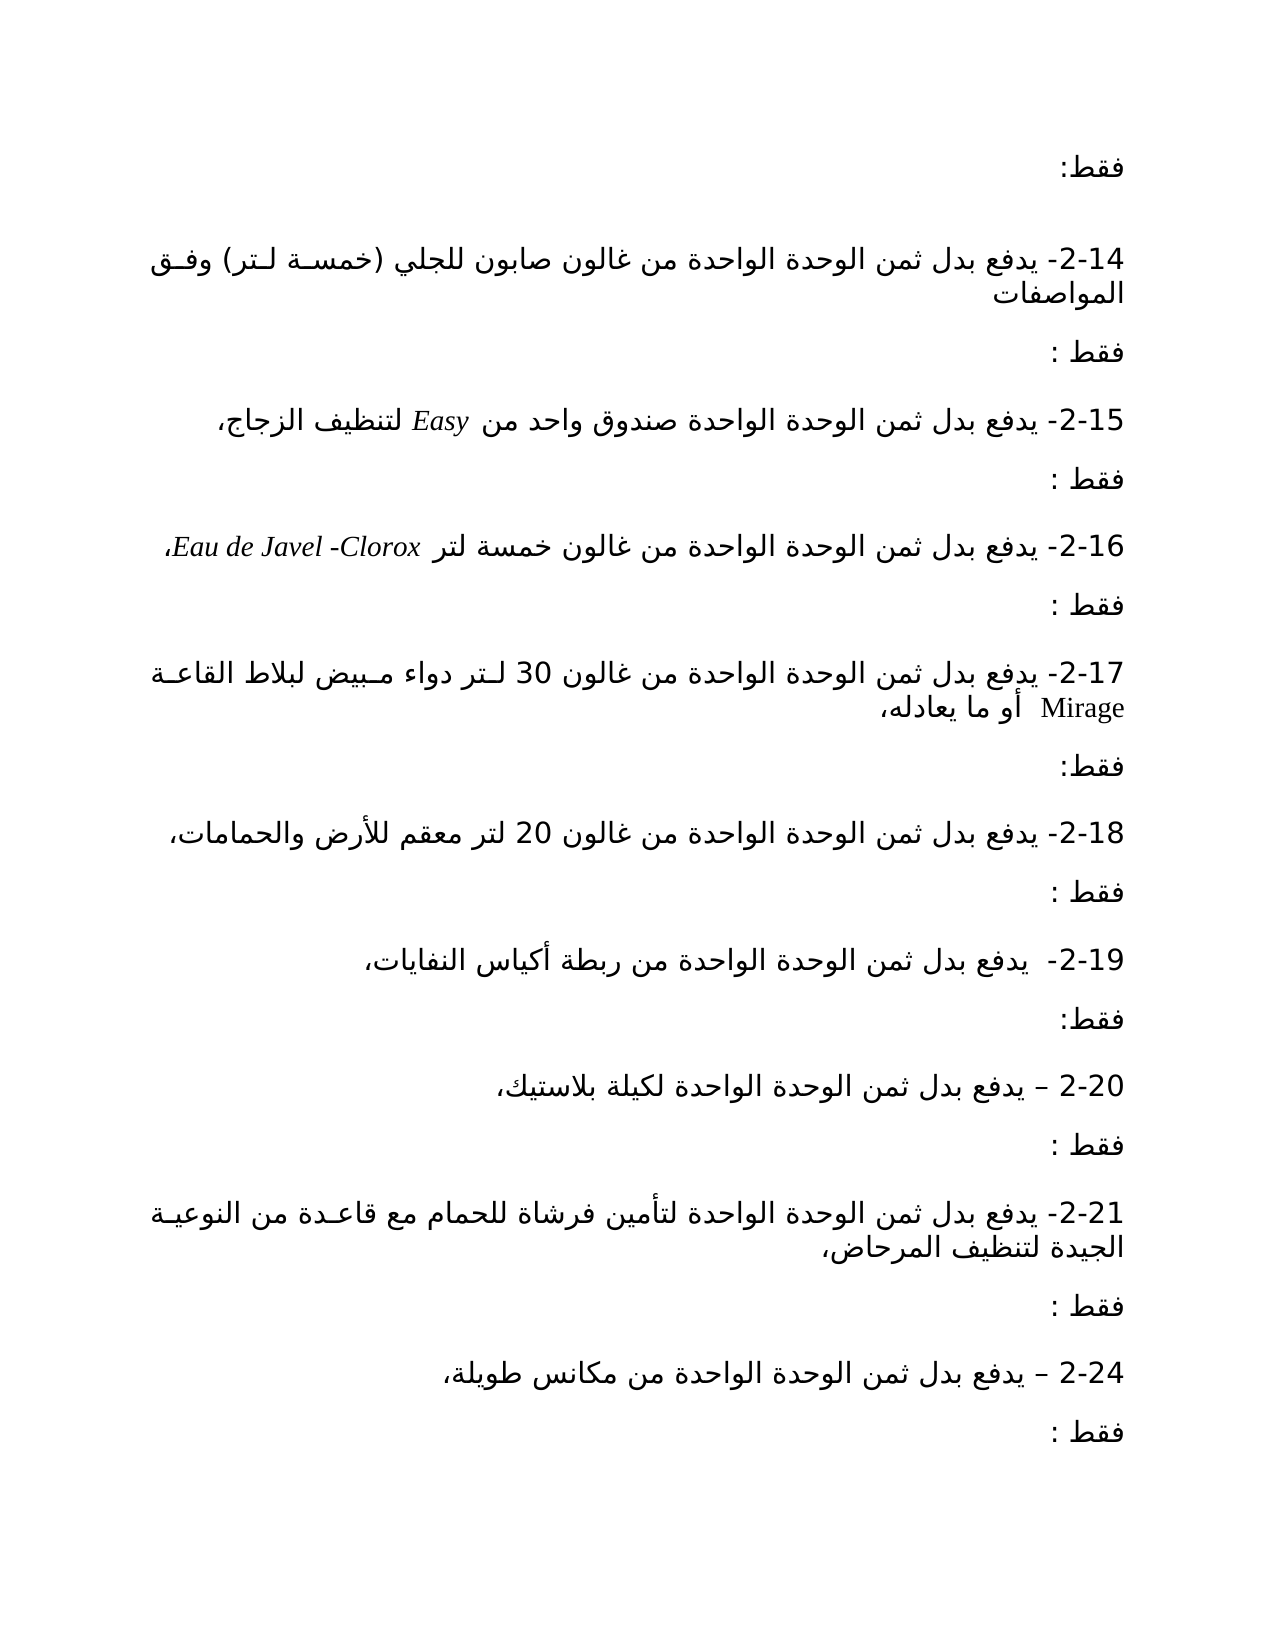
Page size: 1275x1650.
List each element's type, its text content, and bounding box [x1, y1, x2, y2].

text فقط: [150, 1002, 1125, 1036]
text 2-24 – يدفع بدل ثمن الوحدة الواحدة من مكانس طويلة، [150, 1357, 1125, 1391]
text فقط : [150, 462, 1125, 496]
text 2-20 – يدفع بدل ثمن الوحدة الواحدة لكيلة بلاستيك، [150, 1070, 1125, 1104]
text 2-16- يدفع بدل ثمن الوحدة الواحدة من غالون خمسة لتر Eau de Javel -Clorox، [150, 529, 1125, 564]
text 2-19- يدفع بدل ثمن الوحدة الواحدة من ربطة أكياس النفايات، [150, 943, 1125, 977]
text 2-18- يدفع بدل ثمن الوحدة الواحدة من غالون 20 لتر معقم للأرض والحمامات، [150, 817, 1125, 851]
text فقط : [150, 876, 1125, 910]
text 2-17- يدفع بدل ثمن الوحدة الواحدة من غالون 30 لتر دواء مبيض لبلاط القاعة Mirage أو ما يعادله، [150, 656, 1125, 724]
text فقط: [150, 150, 1125, 184]
text 2-21- يدفع بدل ثمن الوحدة الواحدة لتأمين فرشاة للحمام مع قاعدة من النوعية الجيدة لتنظيف المرحاض، [150, 1196, 1125, 1264]
text فقط : [150, 1129, 1125, 1163]
text 2-14- يدفع بدل ثمن الوحدة الواحدة من غالون صابون للجلي (خمسة لتر) وفق المواصفات [150, 242, 1125, 310]
text فقط: [150, 749, 1125, 783]
text فقط : [150, 1289, 1125, 1323]
text فقط : [150, 589, 1125, 623]
text فقط : [150, 335, 1125, 369]
text فقط : [150, 1416, 1125, 1449]
text 2-15- يدفع بدل ثمن الوحدة الواحدة صندوق واحد من Easy لتنظيف الزجاج، [150, 403, 1125, 437]
